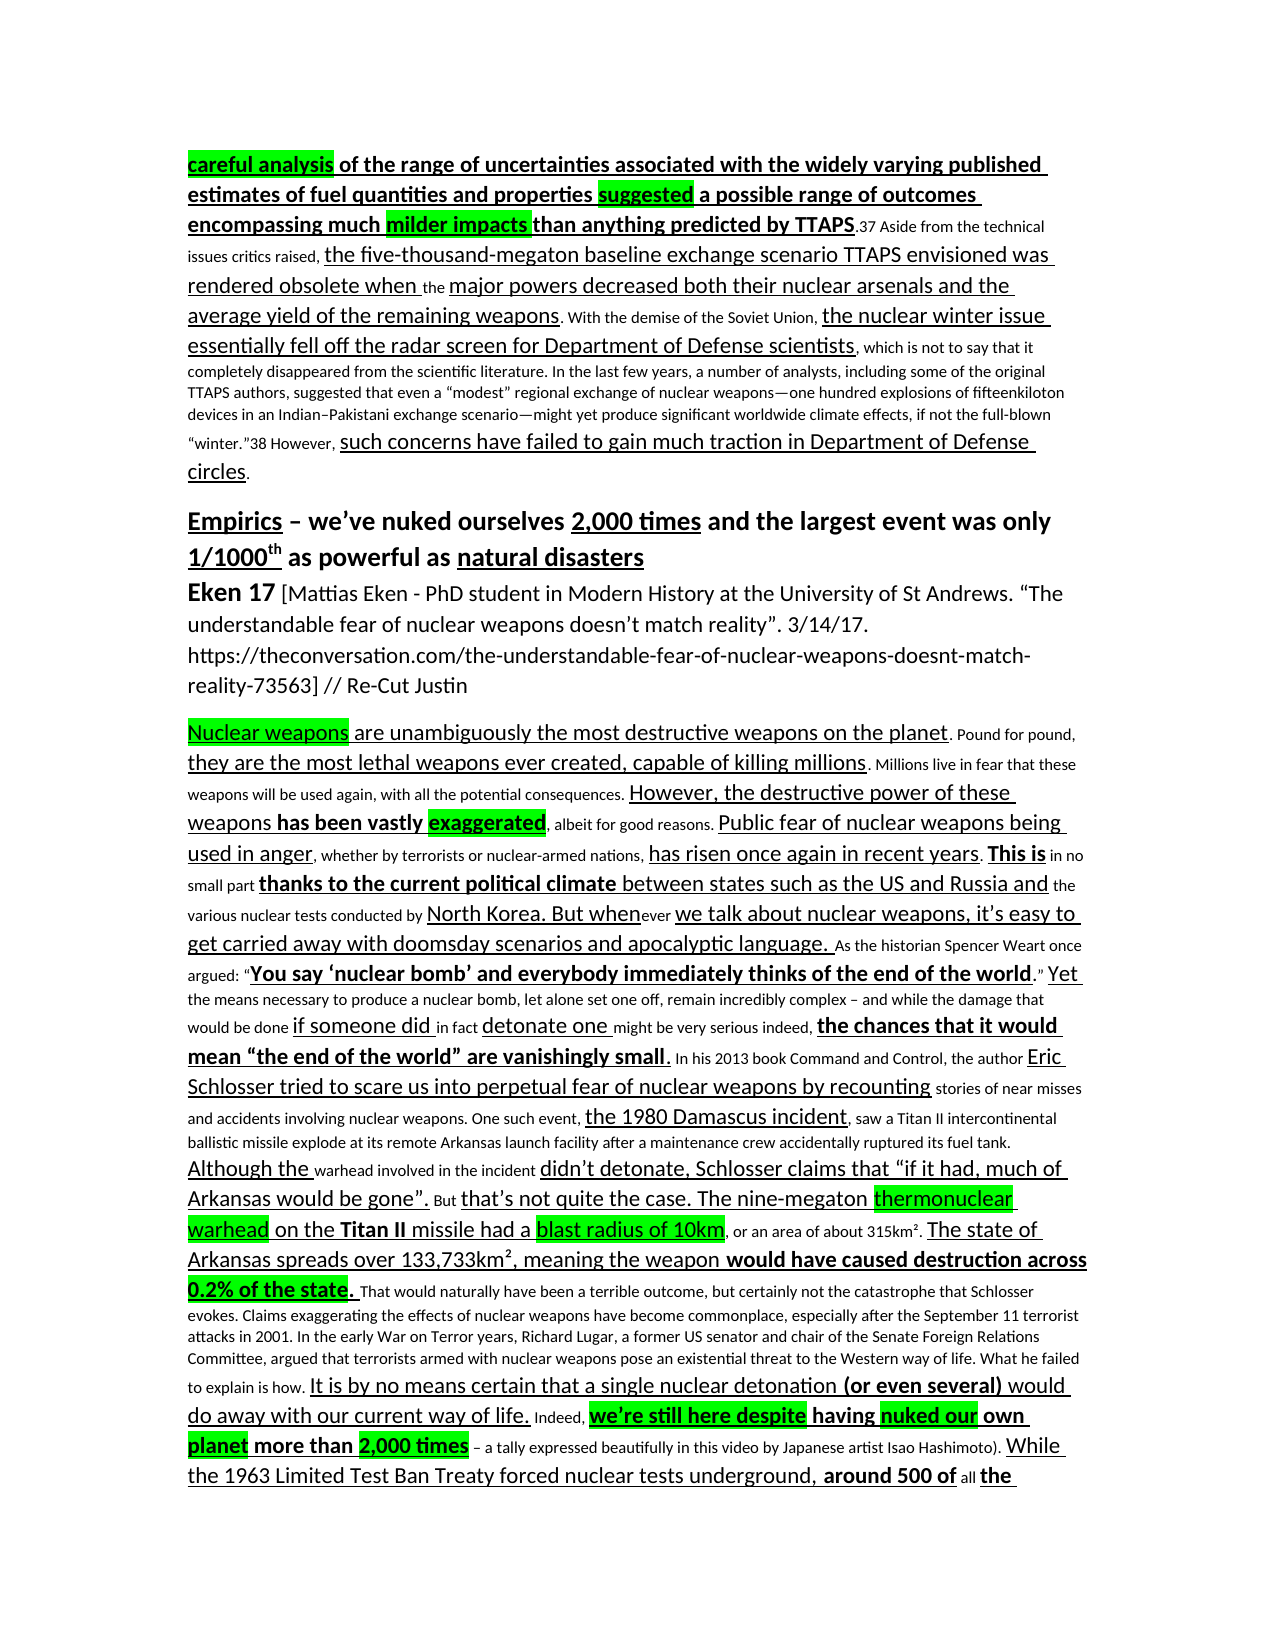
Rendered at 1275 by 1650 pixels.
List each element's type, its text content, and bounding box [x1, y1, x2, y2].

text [187, 150, 1087, 485]
subtitle Empirics – we’ve nuked ourselves 2,000 times and the largest event was only 1/1000th as powerful as natural disasters [187, 504, 1087, 573]
text Eken 17 [Mattias Eken - PhD student in Modern History at the University of St Andrews. “The understandable fear of nuclear weapons doesn’t match reality”. 3/14/17. https://theconversation.com/the-understandable-fear-of-nuclear-weapons-doesnt-match-reality-73563] // Re-Cut Justin [187, 575, 1087, 699]
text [187, 1270, 1087, 1490]
